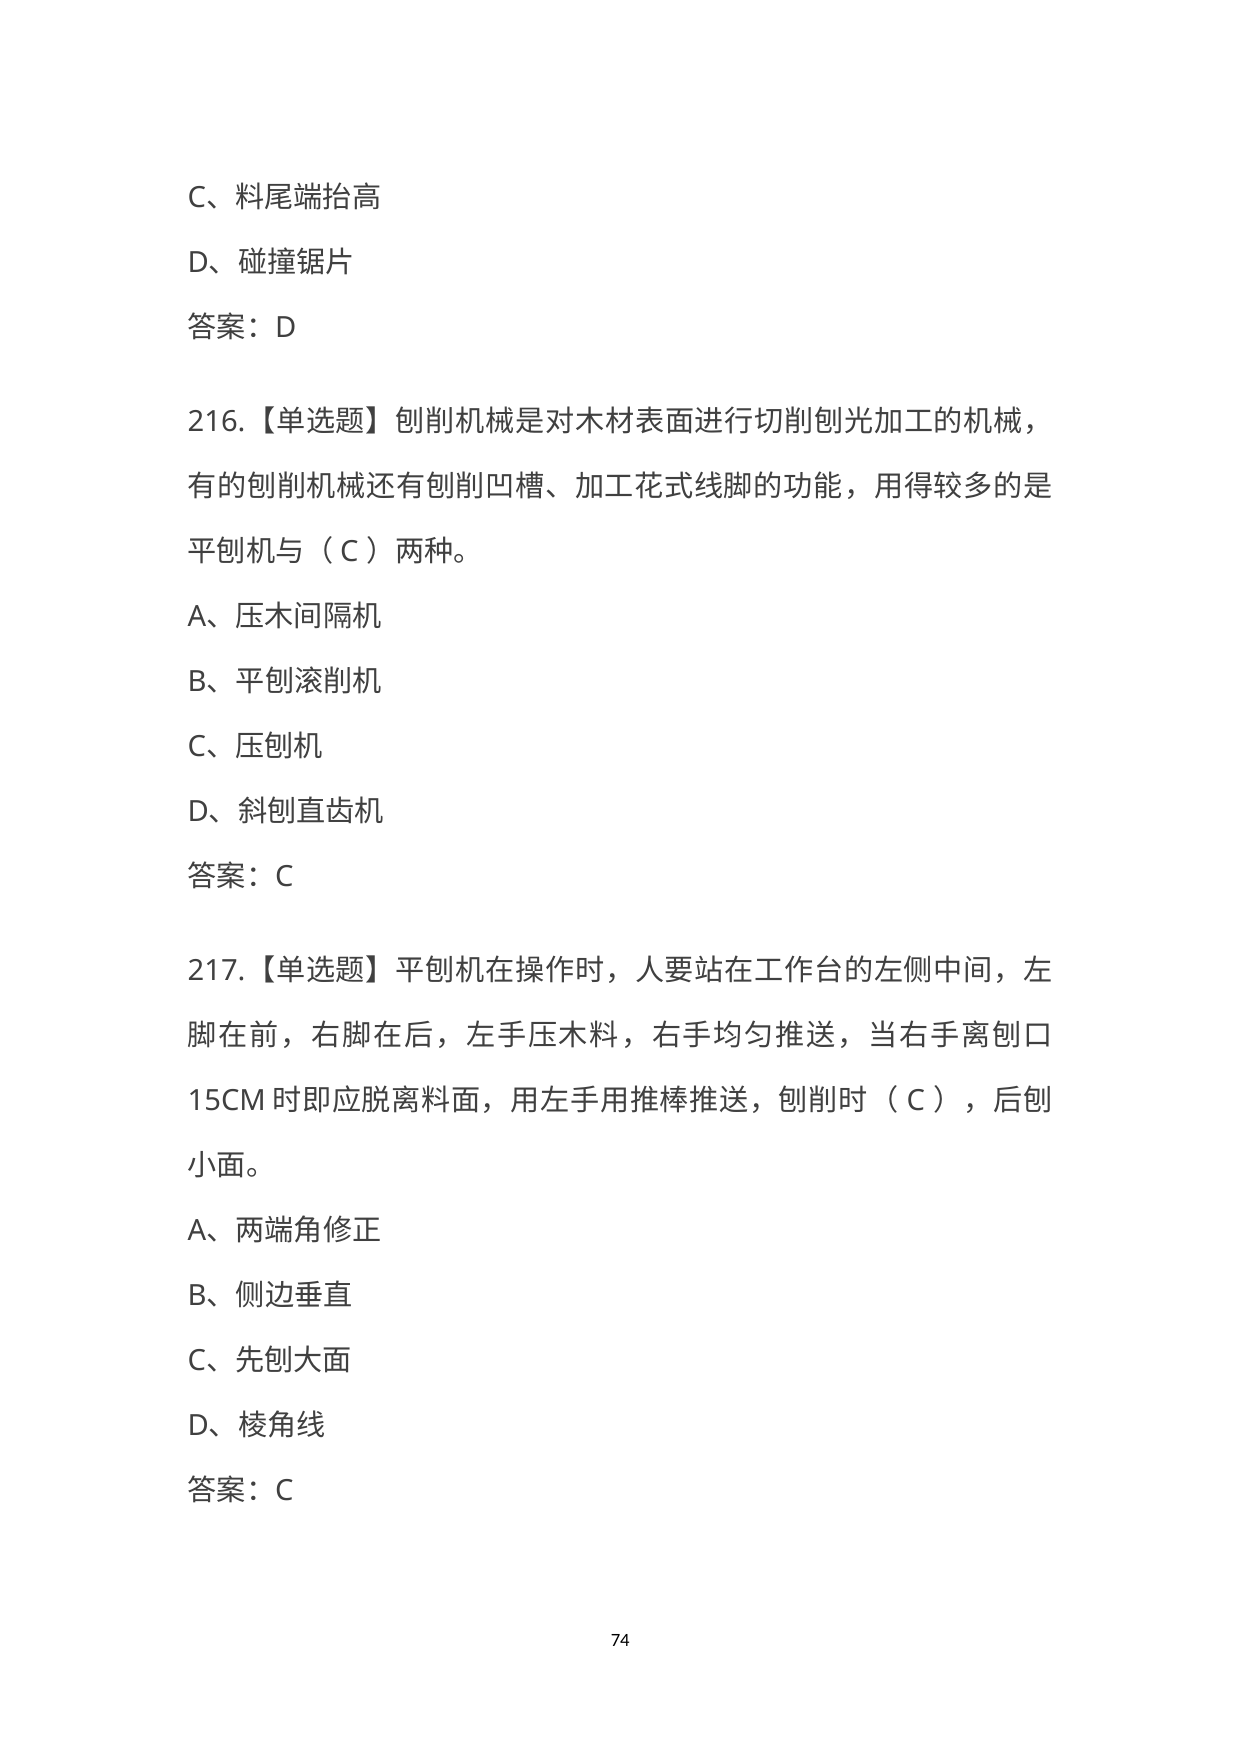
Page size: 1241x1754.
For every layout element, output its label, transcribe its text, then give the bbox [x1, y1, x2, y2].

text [187, 162, 1053, 357]
text 216.【单选题】刨削机械是对木材表面进行切削刨光加工的机械，有的刨削机械还有刨削凹槽、加工花式线脚的功能，用得较多的是平刨机与（ C ）两种。 A、压木间隔机 B、平刨滚削机 C、压刨机 D、斜刨直齿机 答案：C [187, 386, 1053, 906]
text 217.【单选题】平刨机在操作时，人要站在工作台的左侧中间，左脚在前，右脚在后，左手压木料，右手均匀推送，当右手离刨口15CM时即应脱离料面，用左手用推棒推送，刨削时（ C ），后刨小面。 A、两端角修正 B、侧边垂直 C、先刨大面 D、棱角线 答案：C [187, 935, 1053, 1520]
